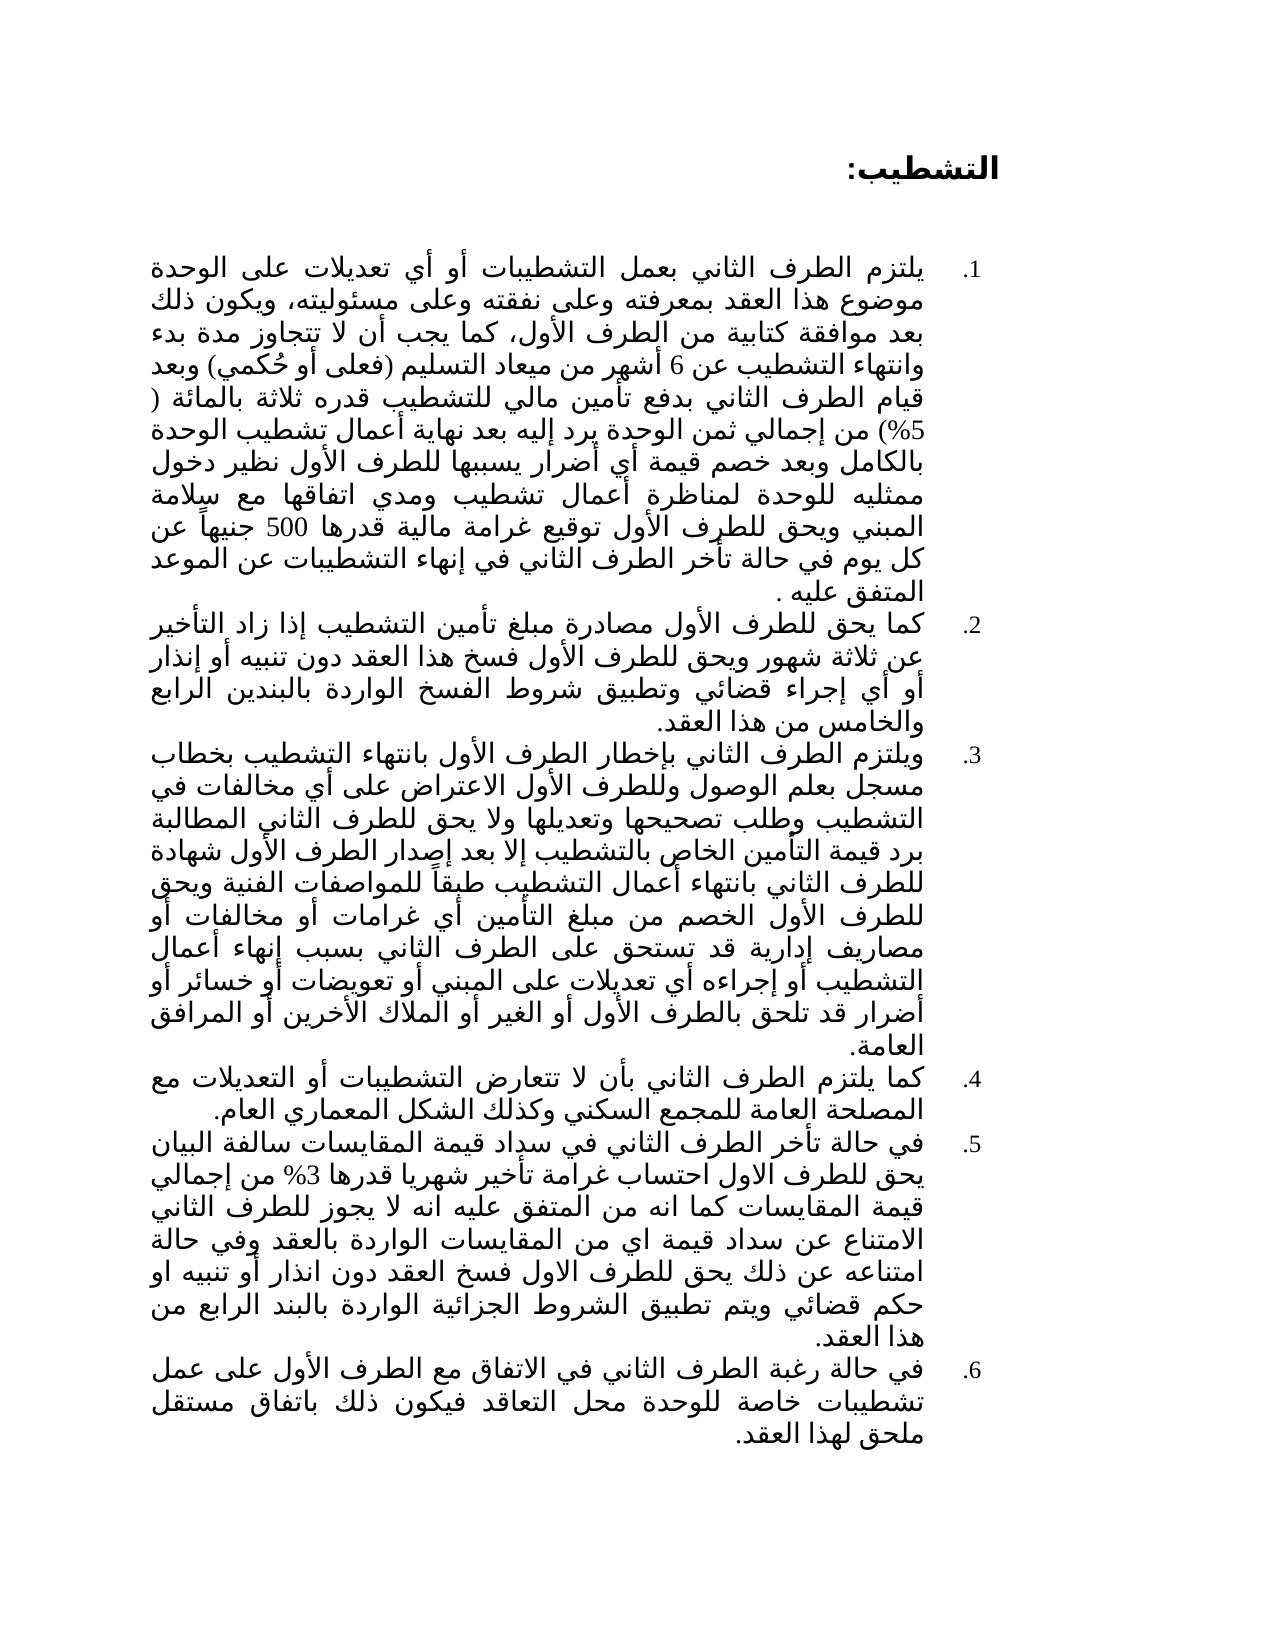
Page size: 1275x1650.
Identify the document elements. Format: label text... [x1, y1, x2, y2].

list في حالة تأخر الطرف الثاني في سداد قيمة المقايسات سالفة البيان يحق للطرف الاول احتساب غرامة تأخير شهريا قدرها 3% من إجمالي قيمة المقايسات كما انه من المتفق عليه انه لا يجوز للطرف الثاني الامتناع عن سداد قيمة اي من المقايسات الواردة بالعقد وفي حالة امتناعه عن ذلك يحق للطرف الاول فسخ العقد دون انذار أو تنبيه او حكم قضائي ويتم تطبيق الشروط الجزائية الواردة بالبند الرابع من هذا العقد. [150, 1126, 962, 1352]
list كما يلتزم الطرف الثاني بأن لا تتعارض التشطيبات أو التعديلات مع المصلحة العامة للمجمع السكني وكذلك الشكل المعماري العام. [150, 1061, 962, 1126]
list في حالة رغبة الطرف الثاني في الاتفاق مع الطرف الأول على عمل تشطيبات خاصة للوحدة محل التعاقد فيكون ذلك باتفاق مستقل ملحق لهذا العقد. [150, 1352, 962, 1450]
list ويلتزم الطرف الثاني بإخطار الطرف الأول بانتهاء التشطيب بخطاب مسجل بعلم الوصول وللطرف الأول الاعتراض على أي مخالفات في التشطيب وطلب تصحيحها وتعديلها ولا يحق للطرف الثاني المطالبة برد قيمة التأمين الخاص بالتشطيب إلا بعد إصدار الطرف الأول شهادة للطرف الثاني بانتهاء أعمال التشطيب طبقاً للمواصفات الفنية ويحق للطرف الأول الخصم من مبلغ التأمين أي غرامات أو مخالفات أو مصاريف إدارية قد تستحق على الطرف الثاني بسبب إنهاء أعمال التشطيب أو إجراءه أي تعديلات على المبني أو تعويضات أو خسائر أو أضرار قد تلحق بالطرف الأول أو الغير أو الملاك الأخرين أو المرافق العامة. [150, 737, 962, 1061]
list كما يحق للطرف الأول مصادرة مبلغ تأمين التشطيب إذا زاد التأخير عن ثلاثة شهور ويحق للطرف الأول فسخ هذا العقد دون تنبيه أو إنذار أو أي إجراء قضائي وتطبيق شروط الفسخ الواردة بالبندين الرابع والخامس من هذا العقد. [150, 607, 962, 737]
text التشطيب: [150, 150, 1000, 222]
list يلتزم الطرف الثاني بعمل التشطيبات أو أي تعديلات على الوحدة موضوع هذا العقد بمعرفته وعلى نفقته وعلى مسئوليته، ويكون ذلك بعد موافقة كتابية من الطرف الأول، كما يجب أن لا تتجاوز مدة بدء وانتهاء التشطيب عن 6 أشهر من ميعاد التسليم (فعلى أو حُكمي) وبعد قيام الطرف الثاني بدفع تأمين مالي للتشطيب قدره ثلاثة بالمائة (5%) من إجمالي ثمن الوحدة يرد إليه بعد نهاية أعمال تشطيب الوحدة بالكامل وبعد خصم قيمة أي أضرار يسببها للطرف الأول نظير دخول ممثليه للوحدة لمناظرة أعمال تشطيب ومدي اتفاقها مع سلامة المبني ويحق للطرف الأول توقيع غرامة مالية قدرها 500 جنيهاً عن كل يوم في حالة تأخر الطرف الثاني في إنهاء التشطيبات عن الموعد المتفق عليه . [150, 251, 962, 607]
